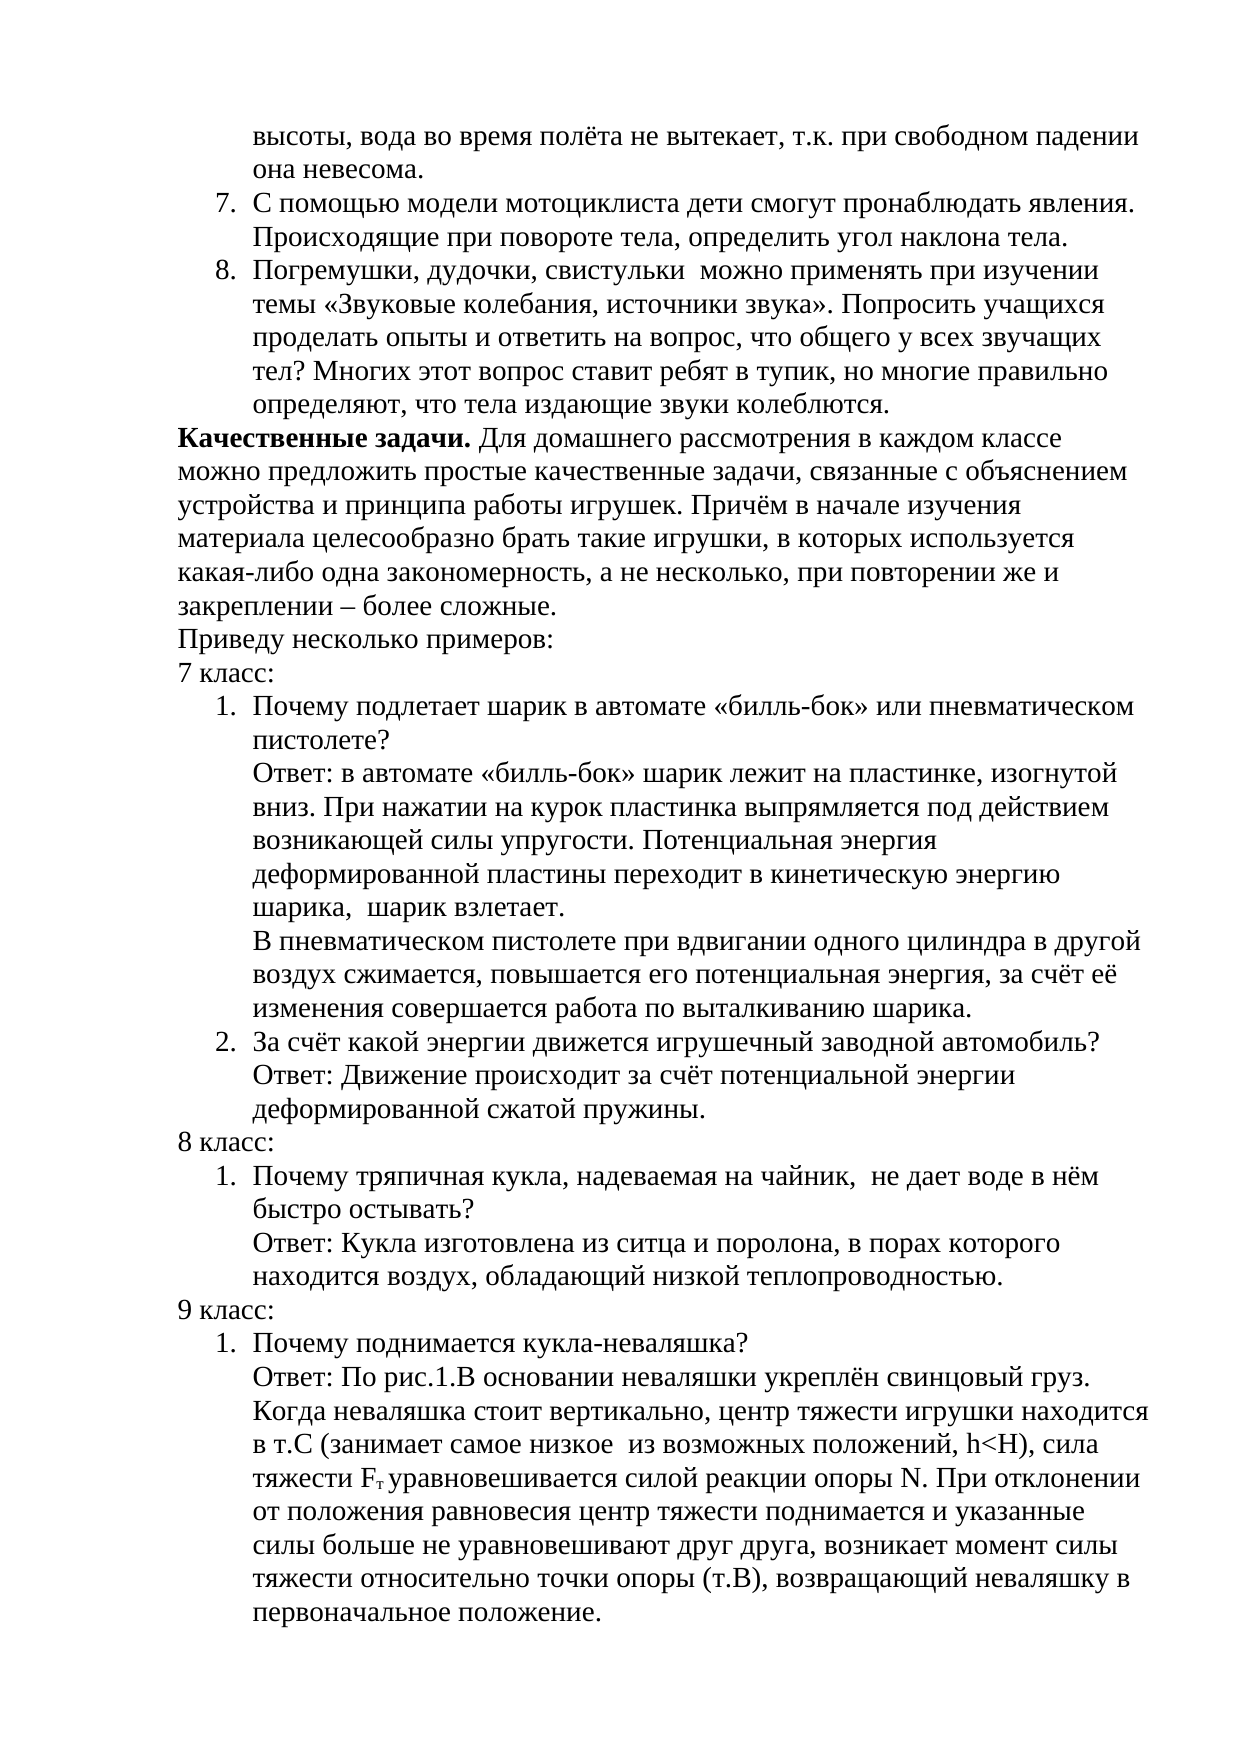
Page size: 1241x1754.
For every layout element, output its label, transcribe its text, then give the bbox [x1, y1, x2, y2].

list За счёт какой энергии движется игрушечный заводной автомобиль? [215, 1024, 1152, 1057]
list С помощью модели мотоциклиста дети смогут пронаблюдать явления. Происходящие при повороте тела, определить угол наклона тела. [215, 185, 1152, 252]
list Почему подлетает шарик в автомате «билль-бок» или пневматическом пистолете? [215, 688, 1152, 755]
text Качественные задачи. Для домашнего рассмотрения в каждом классе можно предложить простые качественные задачи, связанные с объяснением устройства и принципа работы игрушек. Причём в начале изучения материала целесообразно брать такие игрушки, в которых используется какая-либо одна закономерность, а не несколько, при повторении же и закреплении – более сложные. [177, 420, 1152, 621]
list В пневматическом пистолете при вдвигании одного цилиндра в другой воздух сжимается, повышается его потенциальная энергия, за счёт её изменения совершается работа по выталкиванию шарика. [252, 923, 1152, 1024]
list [215, 118, 1152, 185]
text 8 класс: [177, 1124, 1152, 1158]
text Приведу несколько примеров: [177, 621, 1152, 655]
list Ответ: Кукла изготовлена из ситца и поролона, в порах которого находится воздух, обладающий низкой теплопроводностью. [252, 1225, 1152, 1292]
list Ответ: По рис.1.В основании неваляшки укреплён свинцовый груз. Когда неваляшка стоит вертикально, центр тяжести игрушки находится в т.С (занимает самое низкое из возможных положений, h<H), сила тяжести Fт уравновешивается силой реакции опоры N. При отклонении от положения равновесия центр тяжести поднимается и указанные силы больше не уравновешивают друг друга, возникает момент силы тяжести относительно точки опоры (т.В), возвращающий неваляшку в первоначальное положение. [252, 1359, 1152, 1627]
list Ответ: Движение происходит за счёт потенциальной энергии деформированной сжатой пружины. [252, 1057, 1152, 1124]
text 9 класс: [177, 1292, 1152, 1326]
list Почему поднимается кукла-неваляшка? [215, 1326, 1152, 1359]
list Ответ: в автомате «билль-бок» шарик лежит на пластинке, изогнутой вниз. При нажатии на курок пластинка выпрямляется под действием возникающей силы упругости. Потенциальная энергия деформированной пластины переходит в кинетическую энергию шарика, шарик взлетает. [252, 755, 1152, 923]
list Почему тряпичная кукла, надеваемая на чайник, не дает воде в нём быстро остывать? [215, 1158, 1152, 1225]
list Погремушки, дудочки, свистульки можно применять при изучении темы «Звуковые колебания, источники звука». Попросить учащихся проделать опыты и ответить на вопрос, что общего у всех звучащих тел? Многих этот вопрос ставит ребят в тупик, но многие правильно определяют, что тела издающие звуки колеблются. [215, 252, 1152, 420]
text 7 класс: [177, 655, 1152, 688]
